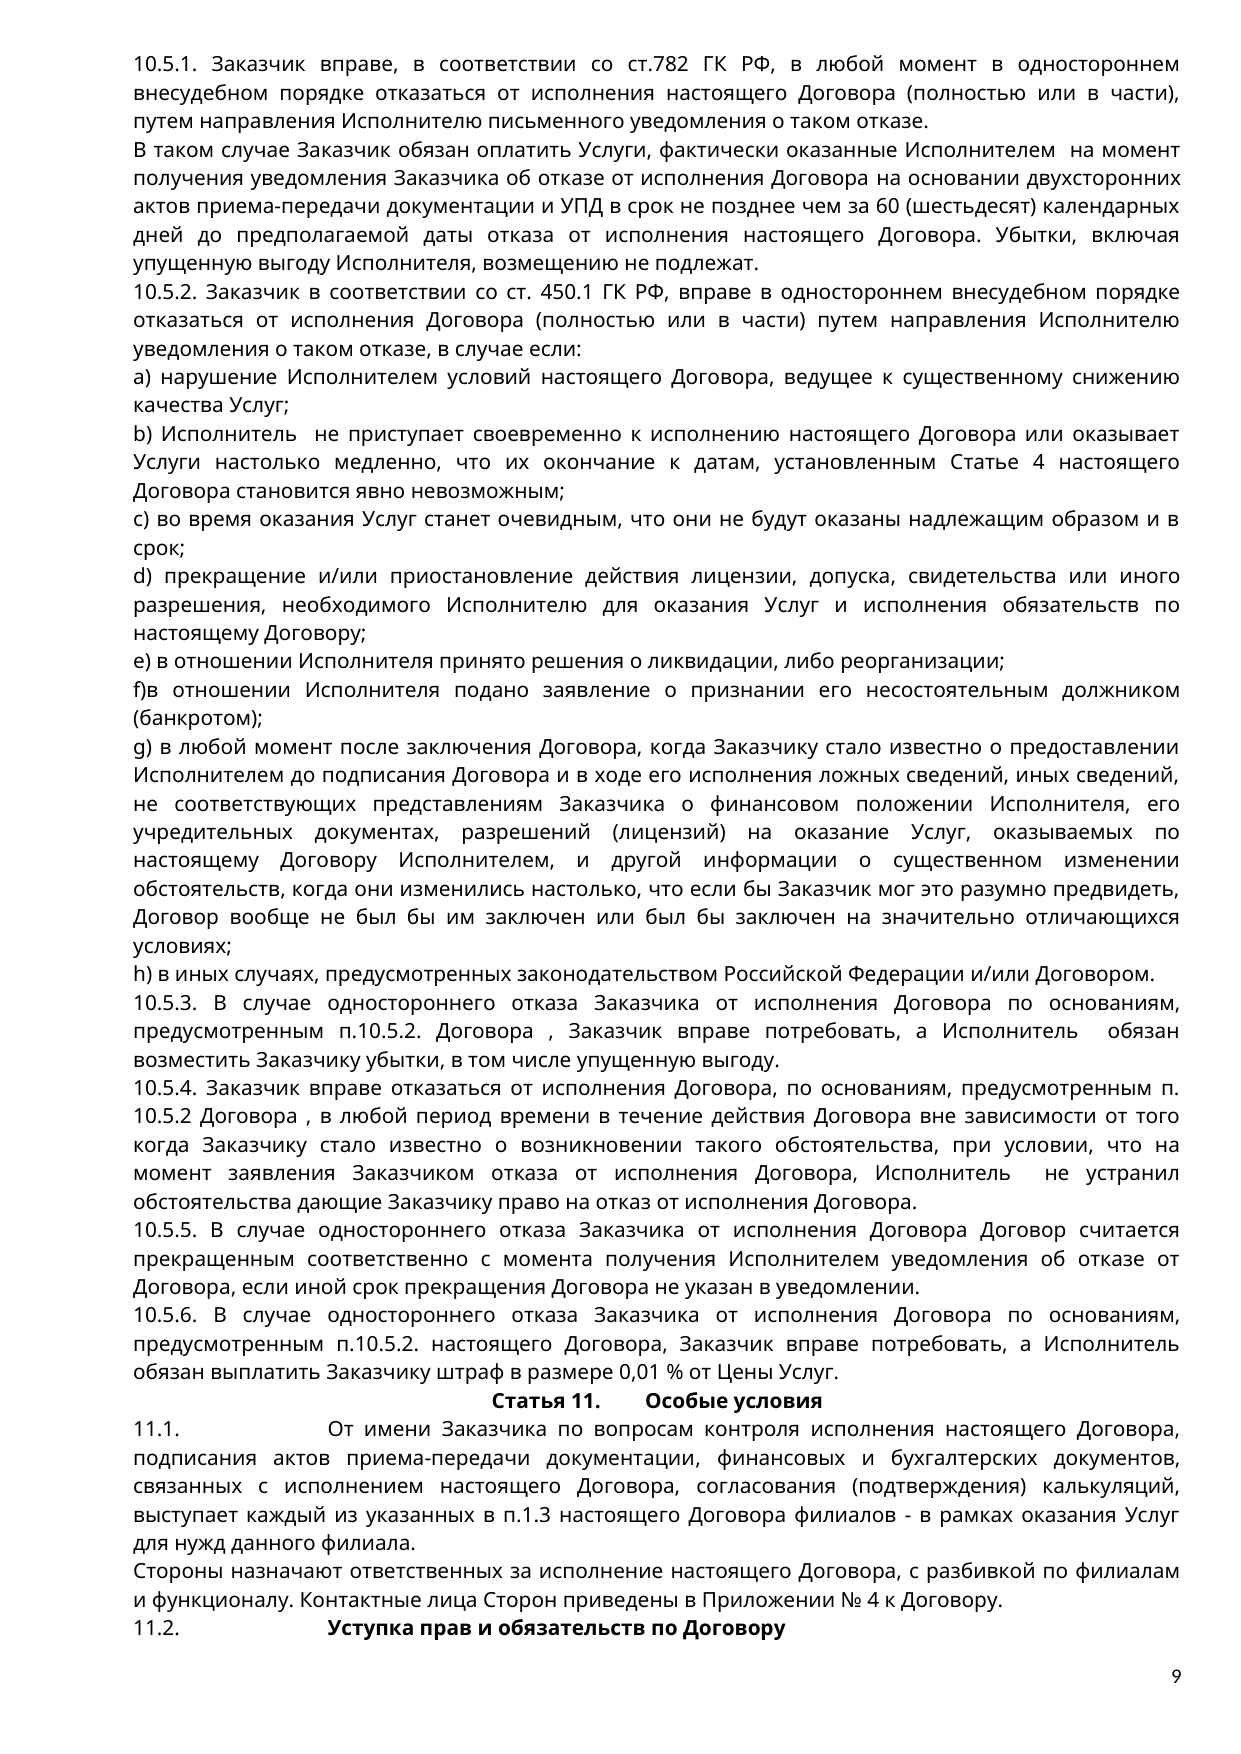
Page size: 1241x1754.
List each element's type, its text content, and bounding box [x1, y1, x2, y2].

list От имени Заказчика по вопросам контроля исполнения настоящего Договора, подписания актов приема-передачи документации, финансовых и бухгалтерских документов, связанных с исполнением настоящего Договора, согласования (подтверждения) калькуляций, выступает каждый из указанных в п.1.3 настоящего Договора филиалов - в рамках оказания Услуг для нужд данного филиала. [133, 1414, 1181, 1557]
text h) в иных случаях, предусмотренных законодательством Российской Федерации и/или Договором. [133, 959, 1181, 988]
text Стороны назначают ответственных за исполнение настоящего Договора, с разбивкой по филиалам и функционалу. Контактные лица Сторон приведены в Приложении № 4 к Договору. [133, 1557, 1181, 1613]
text a) нарушение Исполнителем условий настоящего Договора, ведущее к существенному снижению качества Услуг; [133, 362, 1181, 419]
text 10.5.5. В случае одностороннего отказа Заказчика от исполнения Договора Договор считается прекращенным соответственно с момента получения Исполнителем уведомления об отказе от Договора, если иной срок прекращения Договора не указан в уведомлении. [133, 1215, 1181, 1301]
subtitle Особые условия [133, 1386, 1181, 1414]
text d) прекращение и/или приостановление действия лицензии, допуска, свидетельства или иного разрешения, необходимого Исполнителю для оказания Услуг и исполнения обязательств по настоящему Договору; [133, 561, 1181, 647]
text e) в отношении Исполнителя принято решения о ликвидации, либо реорганизации; [133, 647, 1181, 675]
list Уступка прав и обязательств по Договору [133, 1613, 1181, 1642]
text В таком случае Заказчик обязан оплатить Услуги, фактически оказанные Исполнителем на момент получения уведомления Заказчика об отказе от исполнения Договора на основании двухсторонних актов приема-передачи документации и УПД в срок не позднее чем за 60 (шестьдесят) календарных дней до предполагаемой даты отказа от исполнения настоящего Договора. Убытки, включая упущенную выгоду Исполнителя, возмещению не подлежат. [133, 135, 1181, 277]
text b) Исполнитель не приступает своевременно к исполнению настоящего Договора или оказывает Услуги настолько медленно, что их окончание к датам, установленным Статье 4 настоящего Договора становится явно невозможным; [133, 419, 1181, 504]
text g) в любой момент после заключения Договора, когда Заказчику стало известно о предоставлении Исполнителем до подписания Договора и в ходе его исполнения ложных сведений, иных сведений, не соответствующих представлениям Заказчика о финансовом положении Исполнителя, его учредительных документах, разрешений (лицензий) на оказание Услуг, оказываемых по настоящему Договору Исполнителем, и другой информации о существенном изменении обстоятельств, когда они изменились настолько, что если бы Заказчик мог это разумно предвидеть, Договор вообще не был бы им заключен или был бы заключен на значительно отличающихся условиях; [133, 732, 1181, 959]
text c) во время оказания Услуг станет очевидным, что они не будут оказаны надлежащим образом и в срок; [133, 504, 1181, 561]
text 10.5.4. Заказчик вправе отказаться от исполнения Договора, по основаниям, предусмотренным п. 10.5.2 Договора , в любой период времени в течение действия Договора вне зависимости от того когда Заказчику стало известно о возникновении такого обстоятельства, при условии, что на момент заявления Заказчиком отказа от исполнения Договора, Исполнитель не устранил обстоятельства дающие Заказчику право на отказ от исполнения Договора. [133, 1073, 1181, 1215]
text 10.5.2. Заказчик в соответствии со ст. 450.1 ГК РФ, вправе в одностороннем внесудебном порядке отказаться от исполнения Договора (полностью или в части) путем направления Исполнителю уведомления о таком отказе, в случае если: [133, 277, 1181, 362]
text f)в отношении Исполнителя подано заявление о признании его несостоятельным должником (банкротом); [133, 675, 1181, 732]
text 10.5.6. В случае одностороннего отказа Заказчика от исполнения Договора по основаниям, предусмотренным п.10.5.2. настоящего Договора, Заказчик вправе потребовать, а Исполнитель обязан выплатить Заказчику штраф в размере 0,01 % от Цены Услуг. [133, 1301, 1181, 1386]
text 10.5.3. В случае одностороннего отказа Заказчика от исполнения Договора по основаниям, предусмотренным п.10.5.2. Договора , Заказчик вправе потребовать, а Исполнитель обязан возместить Заказчику убытки, в том числе упущенную выгоду. [133, 988, 1181, 1073]
text 10.5.1. Заказчик вправе, в соответствии со ст.782 ГК РФ, в любой момент в одностороннем внесудебном порядке отказаться от исполнения настоящего Договора (полностью или в части), путем направления Исполнителю письменного уведомления о таком отказе. [133, 49, 1181, 135]
